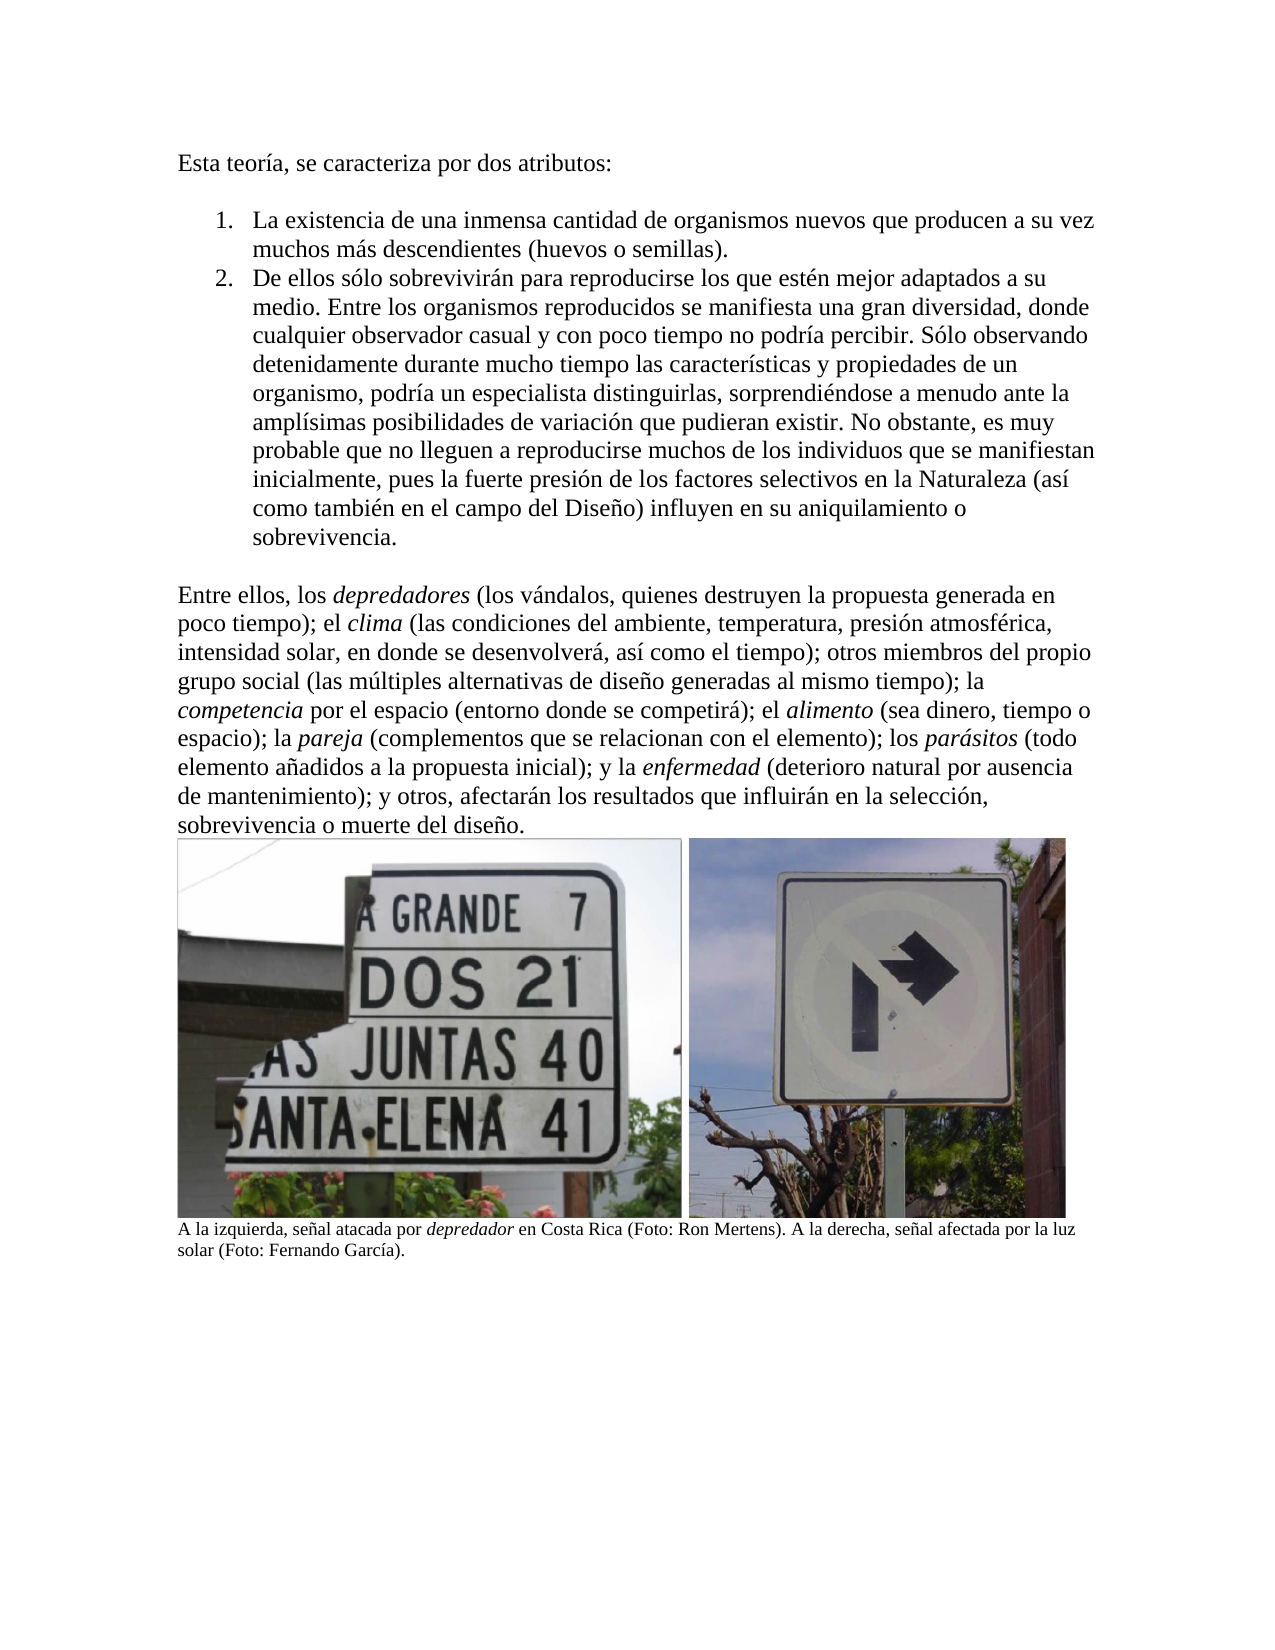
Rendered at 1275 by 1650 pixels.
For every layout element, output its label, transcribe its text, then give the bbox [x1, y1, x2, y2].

text Esta teoría, se caracteriza por dos atributos: [177, 148, 1098, 176]
list La existencia de una inmensa cantidad de organismos nuevos que producen a su vez muchos más descendientes (huevos o semillas). [215, 206, 1098, 263]
picture [177, 867, 1066, 1247]
list De ellos sólo sobrevivirán para reproducirse los que estén mejor adaptados a su medio. Entre los organismos reproducidos se manifiesta una gran diversidad, donde cualquier observador casual y con poco tiempo no podría percibir. Sólo observando detenidamente durante mucho tiempo las características y propiedades de un organismo, podría un especialista distinguirlas, sorprendiéndose a menudo ante la amplísimas posibilidades de variación que pudieran existir. No obstante, es muy probable que no lleguen a reproducirse muchos de los individuos que se manifiestan inicialmente, pues la fuerte presión de los factores selectivos en la Naturaleza (así como también en el campo del Diseño) influyen en su aniquilamiento o sobrevivencia. [215, 292, 1098, 580]
